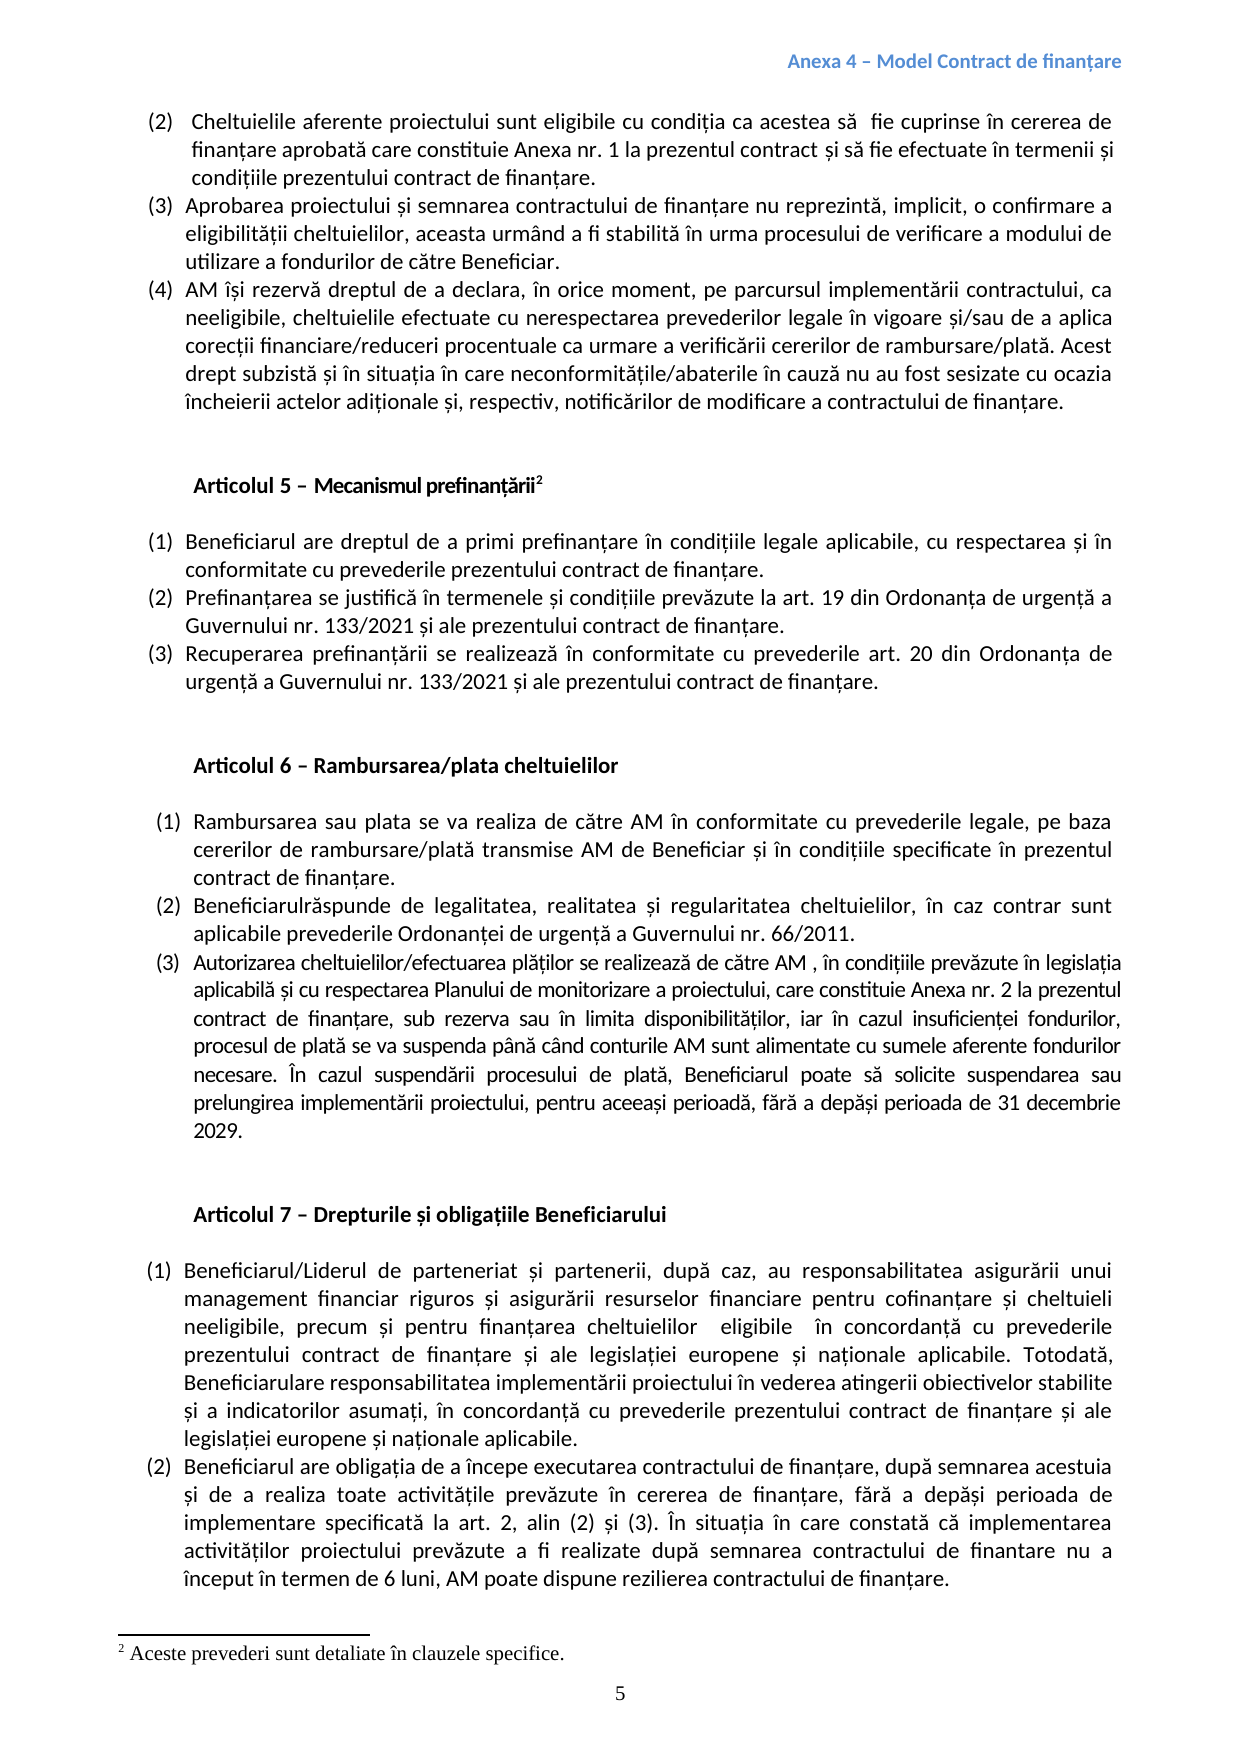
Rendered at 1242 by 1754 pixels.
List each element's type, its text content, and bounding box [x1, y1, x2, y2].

list Aprobarea proiectului și semnarea contractului de finanțare nu reprezintă, implicit, o confirmare a eligibilității cheltuielilor, aceasta urmând a fi stabilită în urma procesului de verificare a modului de utilizare a fondurilor de către Beneficiar. [148, 191, 1114, 275]
list Rambursarea sau plata se va realiza de către AM în conformitate cu prevederile legale, pe baza cererilor de rambursare/plată transmise AM de Beneficiar și în condițiile specificate în prezentul contract de finanțare. [156, 807, 1114, 892]
list Recuperarea prefinanțării se realizează în conformitate cu prevederile art. 20 din Ordonanța de urgență a Guvernului nr. 133/2021 și ale prezentului contract de finanțare. [148, 639, 1114, 695]
list Autorizarea cheltuielilor/efectuarea plăților se realizează de către AM , în condițiile prevăzute în legislația aplicabilă și cu respectarea Planului de monitorizare a proiectului, care constituie Anexa nr. 2 la prezentul contract de finanțare, sub rezerva sau în limita disponibilităților, iar în cazul insuficienței fondurilor, procesul de plată se va suspenda până când conturile AM sunt alimentate cu sumele aferente fondurilor necesare. În cazul suspendării procesului de plată, Beneficiarul poate să solicite suspendarea sau prelungirea implementării proiectului, pentru aceeași perioadă, fără a depăși perioada de 31 decembrie 2029. [156, 948, 1122, 1144]
text Articolul 6 – Rambursarea/plata cheltuielilor [118, 751, 1122, 779]
list AM își rezervă dreptul de a declara, în orice moment, pe parcursul implementării contractului, ca neeligibile, cheltuielile efectuate cu nerespectarea prevederilor legale în vigoare și/sau de a aplica corecții financiare/reduceri procentuale ca urmare a verificării cererilor de rambursare/plată. Acest drept subzistă și în situația în care neconformitățile/abaterile în cauză nu au fost sesizate cu ocazia încheierii actelor adiționale și, respectiv, notificărilor de modificare a contractului de finanțare. [148, 275, 1114, 415]
text Articolul 5 – Mecanismul prefinanțării [118, 471, 1122, 499]
text Articolul 7 – Drepturile și obligațiile Beneficiarului [118, 1200, 1122, 1228]
list Beneficiarulrăspunde de legalitatea, realitatea și regularitatea cheltuielilor, în caz contrar sunt aplicabile prevederile Ordonanței de urgență a Guvernului nr. 66/2011. [156, 892, 1114, 948]
list Prefinanțarea se justifică în termenele și condițiile prevăzute la art. 19 din Ordonanța de urgență a Guvernului nr. 133/2021 și ale prezentului contract de finanțare. [148, 583, 1114, 639]
list Beneficiarul/Liderul de parteneriat și partenerii, după caz, au responsabilitatea asigurării unui management financiar riguros și asigurării resurselor financiare pentru cofinanțare și cheltuieli neeligibile, precum și pentru finanțarea cheltuielilor eligibile în concordanță cu prevederile prezentului contract de finanțare și ale legislației europene şi naționale aplicabile. Totodată, Beneficiarulare responsabilitatea implementării proiectului în vederea atingerii obiectivelor stabilite și a indicatorilor asumați, în concordanță cu prevederile prezentului contract de finanțare și ale legislației europene şi naționale aplicabile. [146, 1256, 1114, 1452]
list Cheltuielile aferente proiectului sunt eligibile cu condiția ca acestea să fie cuprinse în cererea de finanțare aprobată care constituie Anexa nr. 1 la prezentul contract şi să fie efectuate în termenii şi condiţiile prezentului contract de finanțare. [148, 107, 1114, 191]
list Beneficiarul are dreptul de a primi prefinanțare în condițiile legale aplicabile, cu respectarea și în conformitate cu prevederile prezentului contract de finanțare. [148, 527, 1114, 583]
list Beneficiarul are obligația de a începe executarea contractului de finanțare, după semnarea acestuia și de a realiza toate activitățile prevăzute în cererea de finanțare, fără a depăși perioada de implementare specificată la art. 2, alin (2) și (3). În situația în care constată că implementarea activităților proiectului prevăzute a fi realizate după semnarea contractului de finantare nu a început în termen de 6 luni, AM poate dispune rezilierea contractului de finanțare. [146, 1452, 1114, 1592]
